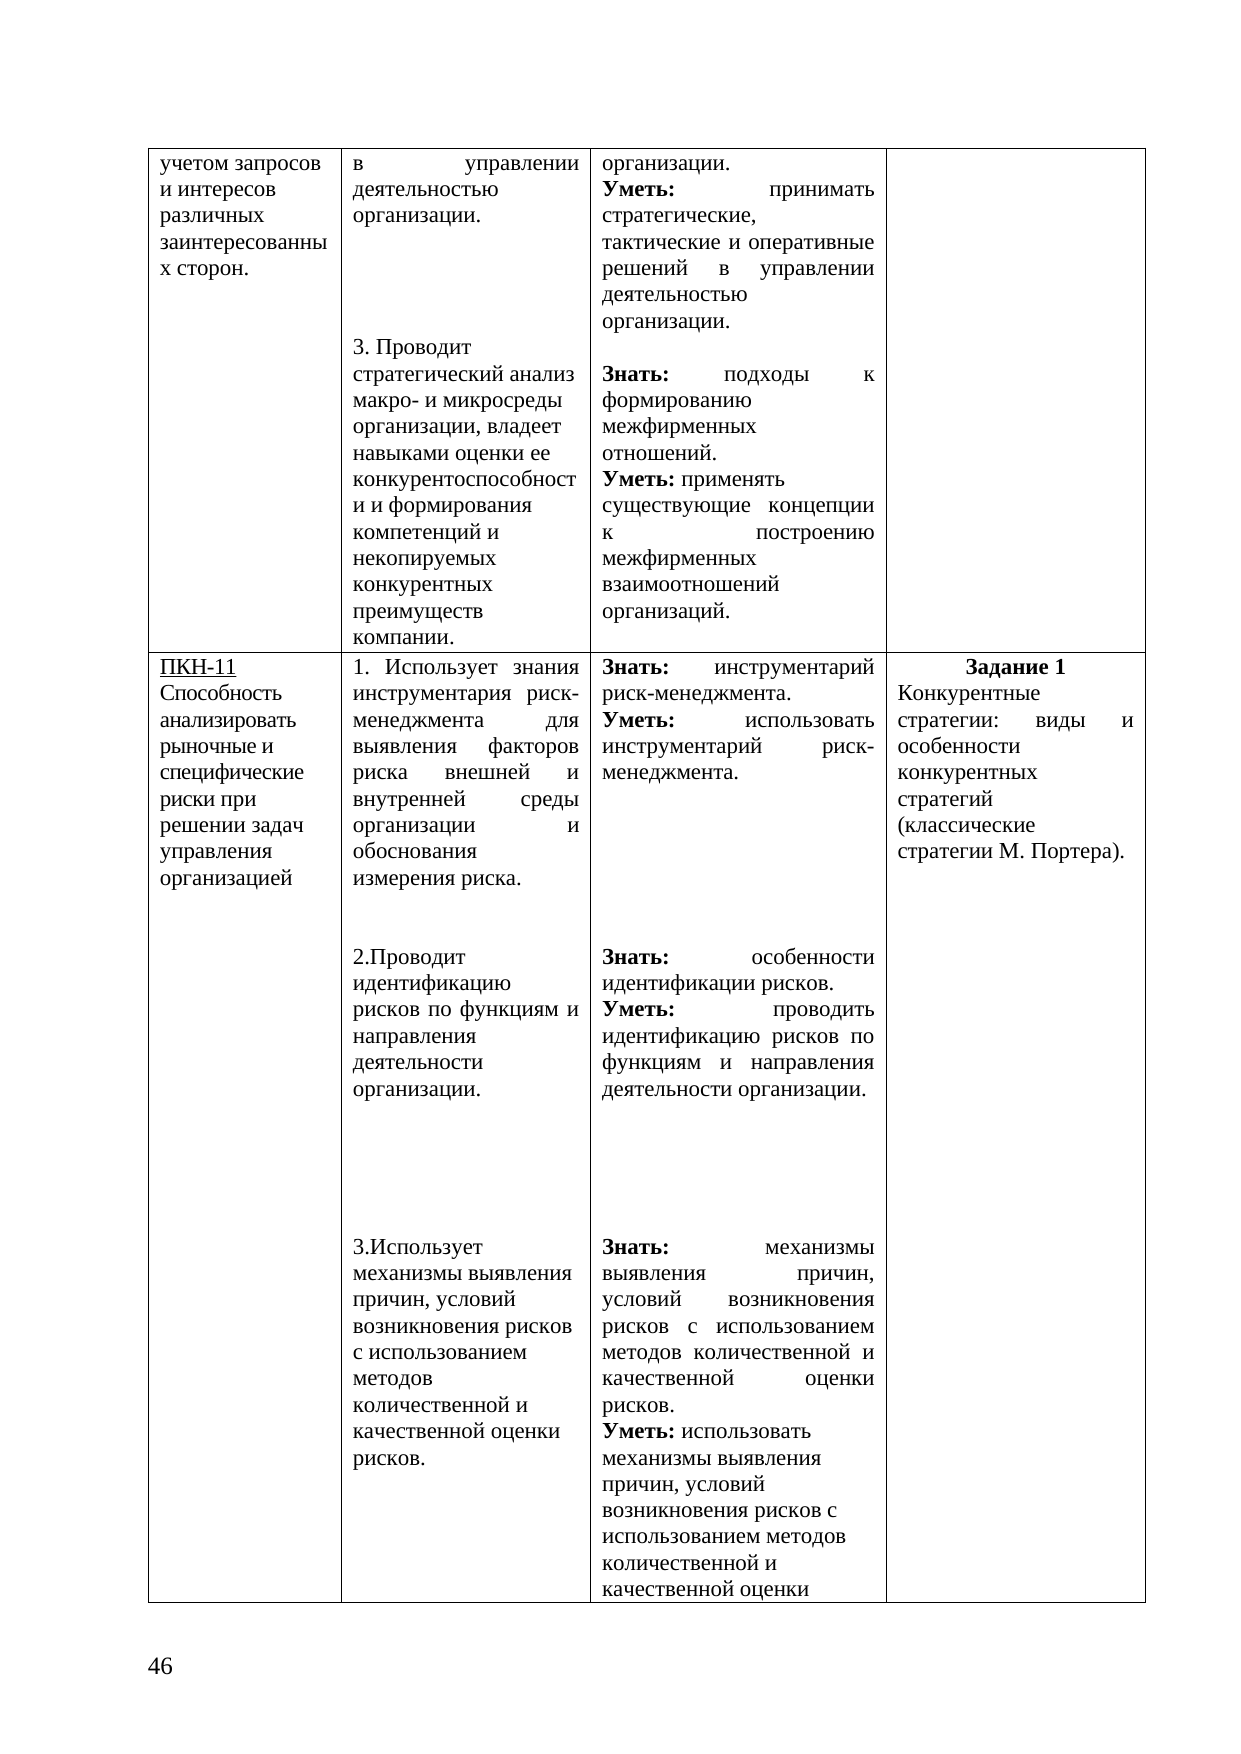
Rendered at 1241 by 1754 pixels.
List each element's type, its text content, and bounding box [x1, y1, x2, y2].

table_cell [149, 653, 341, 1602]
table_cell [591, 149, 886, 652]
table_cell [149, 149, 341, 652]
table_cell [887, 149, 1145, 652]
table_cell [342, 149, 590, 652]
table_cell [887, 653, 1145, 1602]
